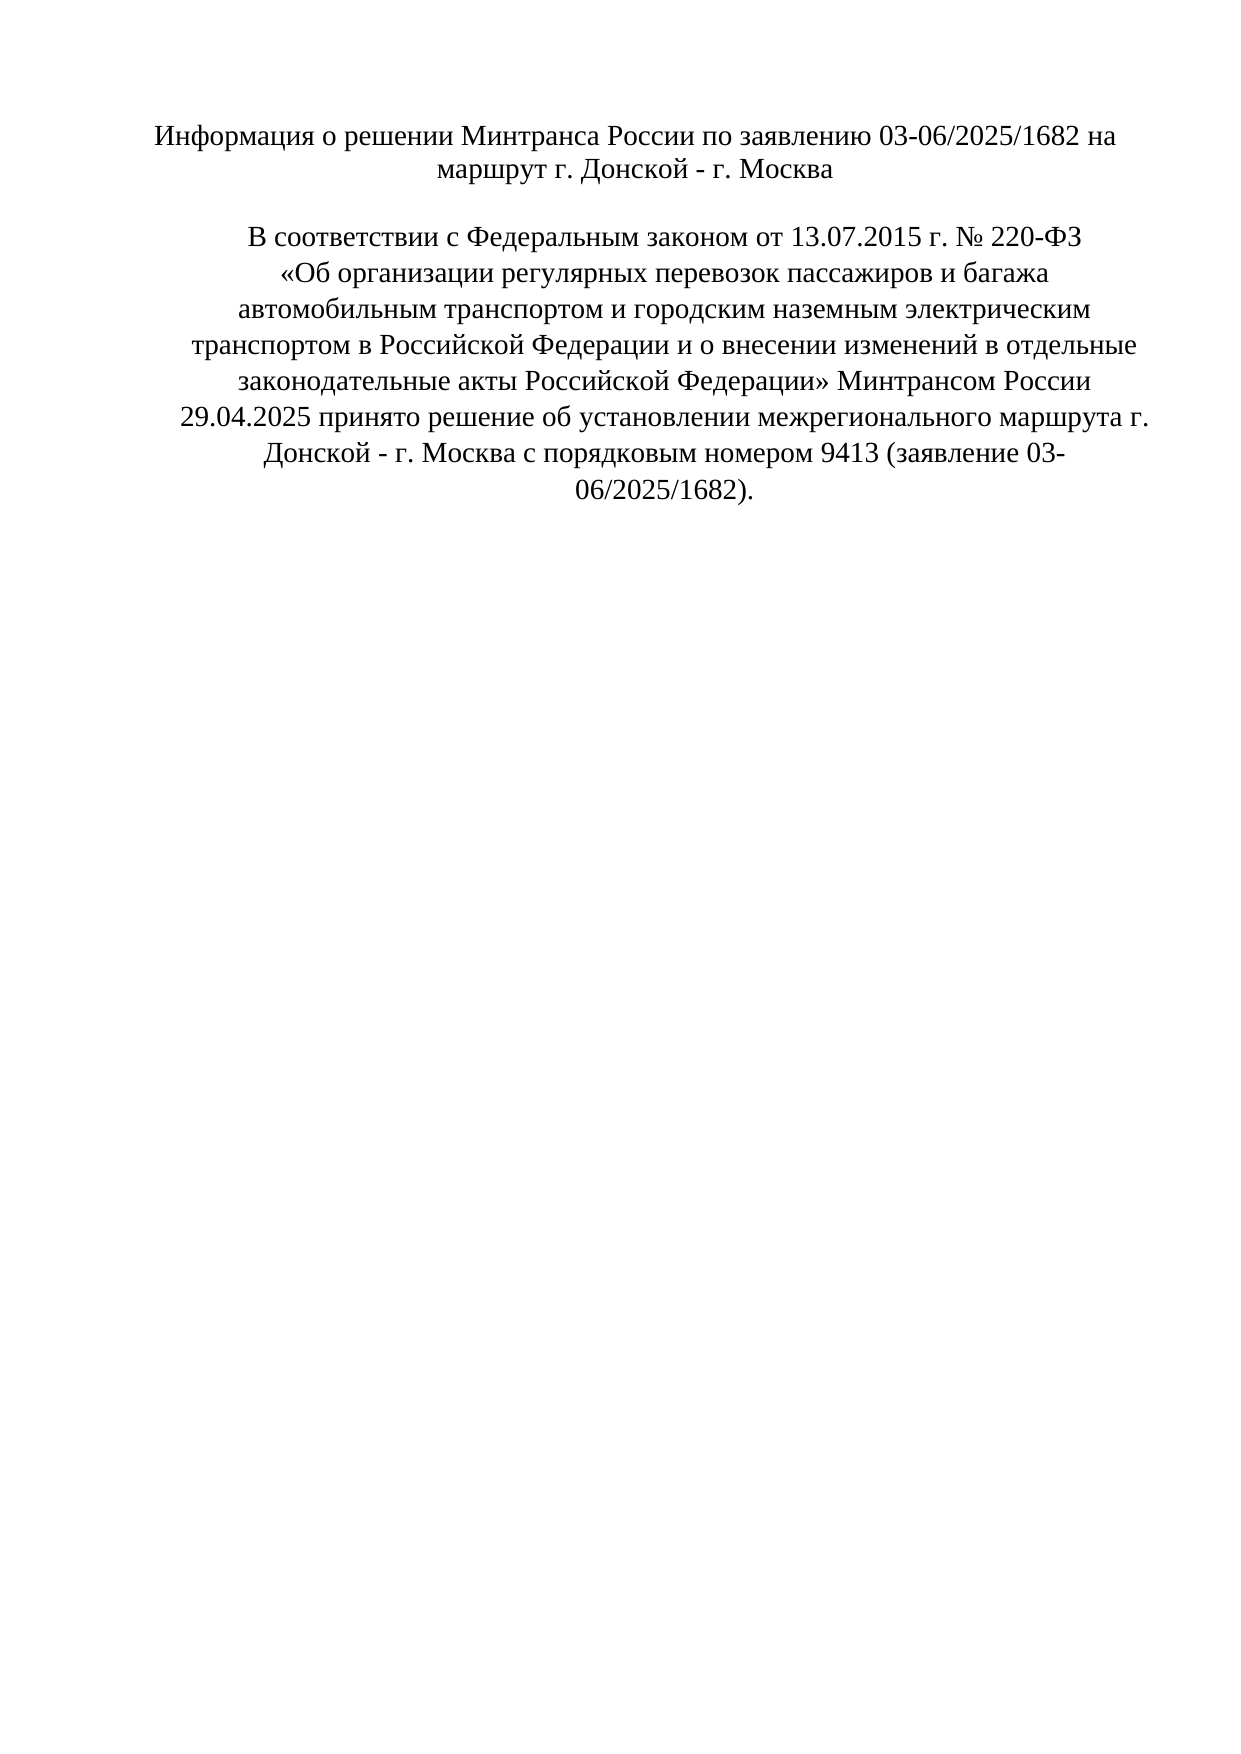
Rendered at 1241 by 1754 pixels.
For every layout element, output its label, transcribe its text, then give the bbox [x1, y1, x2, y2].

text Информация о решении Минтранса России по заявлению 03-06/2025/1682 на маршрут г. Донской - г. Москва [118, 118, 1152, 185]
text В соответствии с Федеральным законом от 13.07.2015 г. № 220-ФЗ «Об организации регулярных перевозок пассажиров и багажа автомобильным транспортом и городским наземным электрическим транспортом в Российской Федерации и о внесении изменений в отдельные законодательные акты Российской Федерации» Минтрансом России 29.04.2025 принято решение об установлении межрегионального маршрута г. Донской - г. Москва с порядковым номером 9413 (заявление 03-06/2025/1682). [177, 219, 1152, 505]
